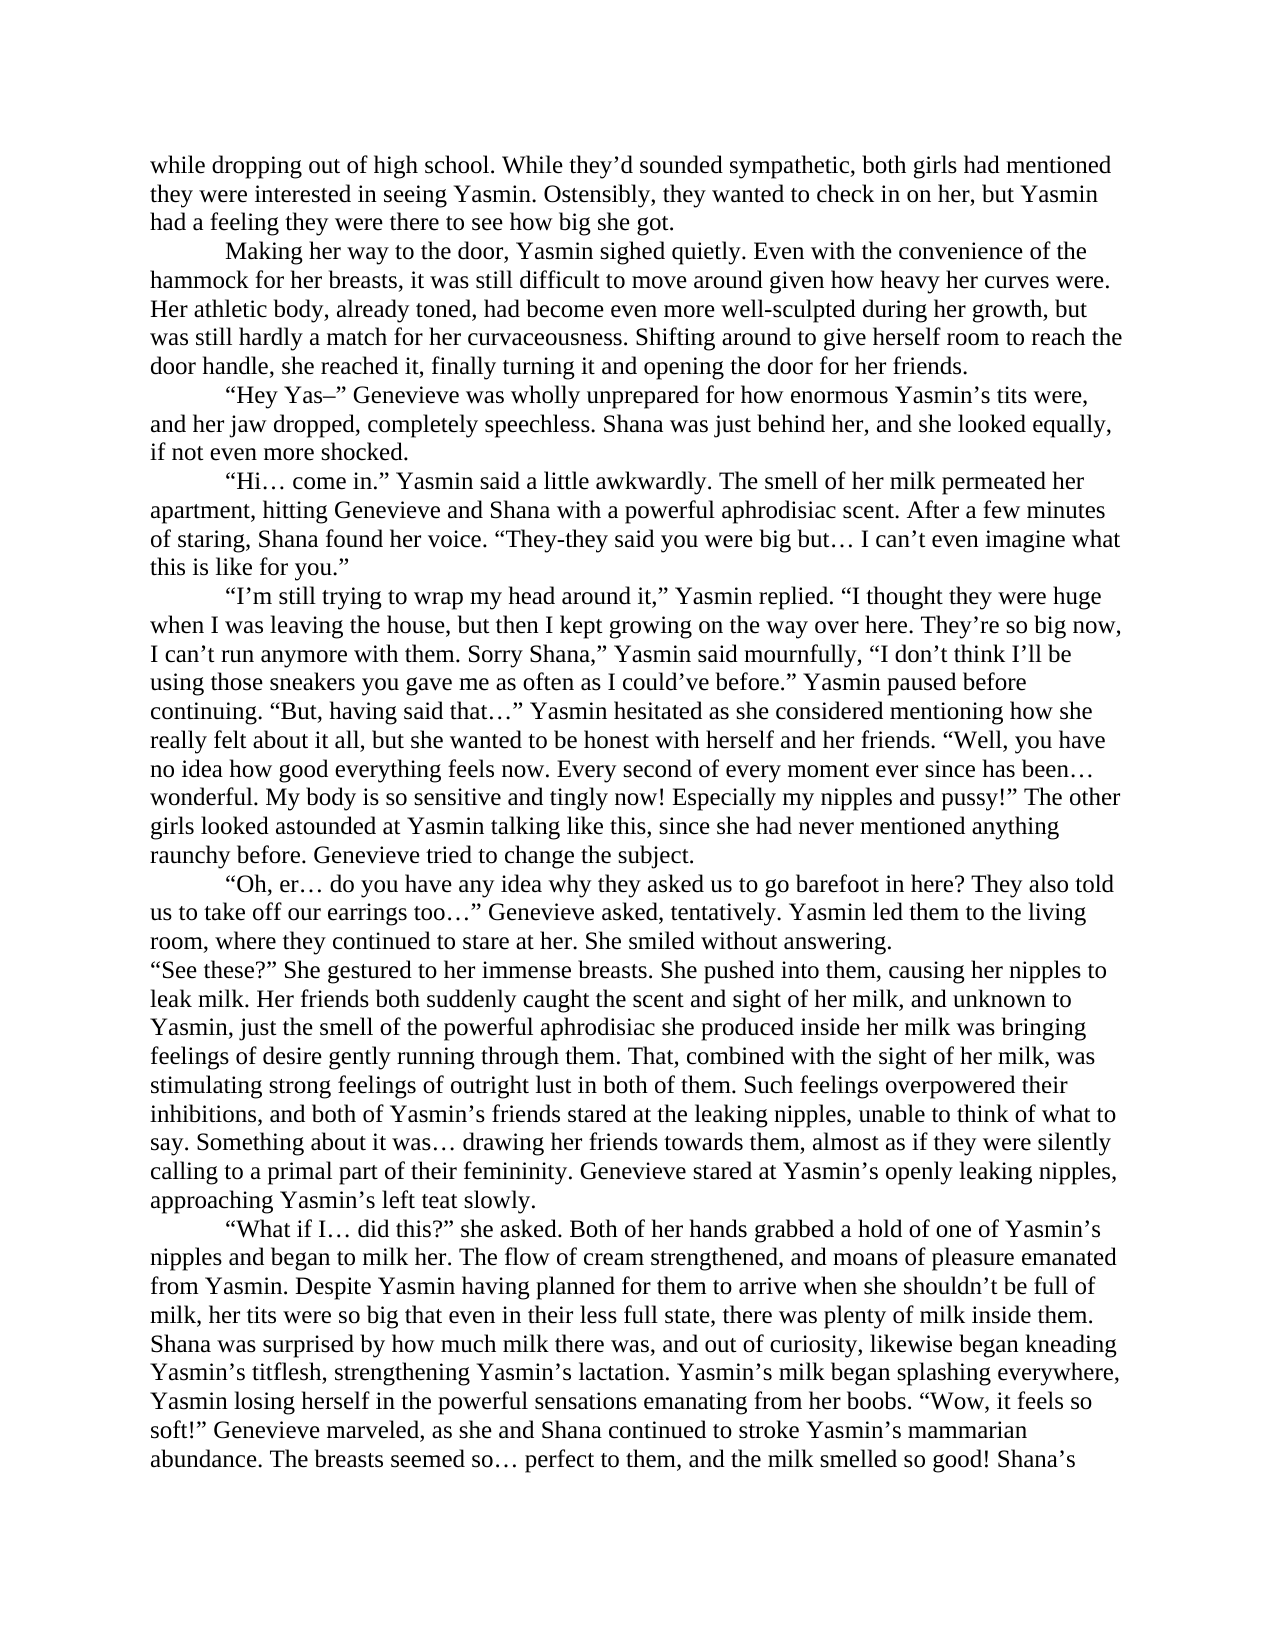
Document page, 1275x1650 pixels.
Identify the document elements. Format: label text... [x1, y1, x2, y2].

text Making her way to the door, Yasmin sighed quietly. Even with the convenience of the hammock for her breasts, it was still difficult to move around given how heavy her curves were. Her athletic body, already toned, had become even more well-sculpted during her growth, but was still hardly a match for her curvaceousness. Shifting around to give herself room to reach the door handle, she reached it, finally turning it and opening the door for her friends. “Hey Yas–” Genevieve was wholly unprepared for how enormous Yasmin’s tits were, and her jaw dropped, completely speechless. Shana was just behind her, and she looked equally, if not even more shocked. [150, 236, 1125, 466]
text “Oh, er… do you have any idea why they asked us to go barefoot in here? They also told us to take off our earrings too…” Genevieve asked, tentatively. Yasmin led them to the living room, where they continued to stare at her. She smiled without answering. [150, 869, 1125, 955]
text “See these?” She gestured to her immense breasts. She pushed into them, causing her nipples to leak milk. Her friends both suddenly caught the scent and sight of her milk, and unknown to Yasmin, just the smell of the powerful aphrodisiac she produced inside her milk was bringing feelings of desire gently running through them. That, combined with the sight of her milk, was stimulating strong feelings of outright lust in both of them. Such feelings overpowered their inhibitions, and both of Yasmin’s friends stared at the leaking nipples, unable to think of what to say. Something about it was… drawing her friends towards them, almost as if they were silently calling to a primal part of their femininity. Genevieve stared at Yasmin’s openly leaking nipples, approaching Yasmin’s left teat slowly. [150, 955, 1125, 1214]
text “Hi… come in.” Yasmin said a little awkwardly. The smell of her milk permeated her apartment, hitting Genevieve and Shana with a powerful aphrodisiac scent. After a few minutes of staring, Shana found her voice. “They-they said you were big but… I can’t even imagine what this is like for you.” “I’m still trying to wrap my head around it,” Yasmin replied. “I thought they were huge when I was leaving the house, but then I kept growing on the way over here. They’re so big now, I can’t run anymore with them. Sorry Shana,” Yasmin said mournfully, “I don’t think I’ll be using those sneakers you gave me as often as I could’ve before.” Yasmin paused before continuing. “But, having said that…” Yasmin hesitated as she considered mentioning how she really felt about it all, but she wanted to be honest with herself and her friends. “Well, you have no idea how good everything feels now. Every second of every moment ever since has been… wonderful. My body is so sensitive and tingly now! Especially my nipples and pussy!” The other girls looked astounded at Yasmin talking like this, since she had never mentioned anything raunchy before. Genevieve tried to change the subject. [150, 466, 1125, 869]
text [150, 1214, 1125, 1472]
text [150, 150, 1125, 236]
